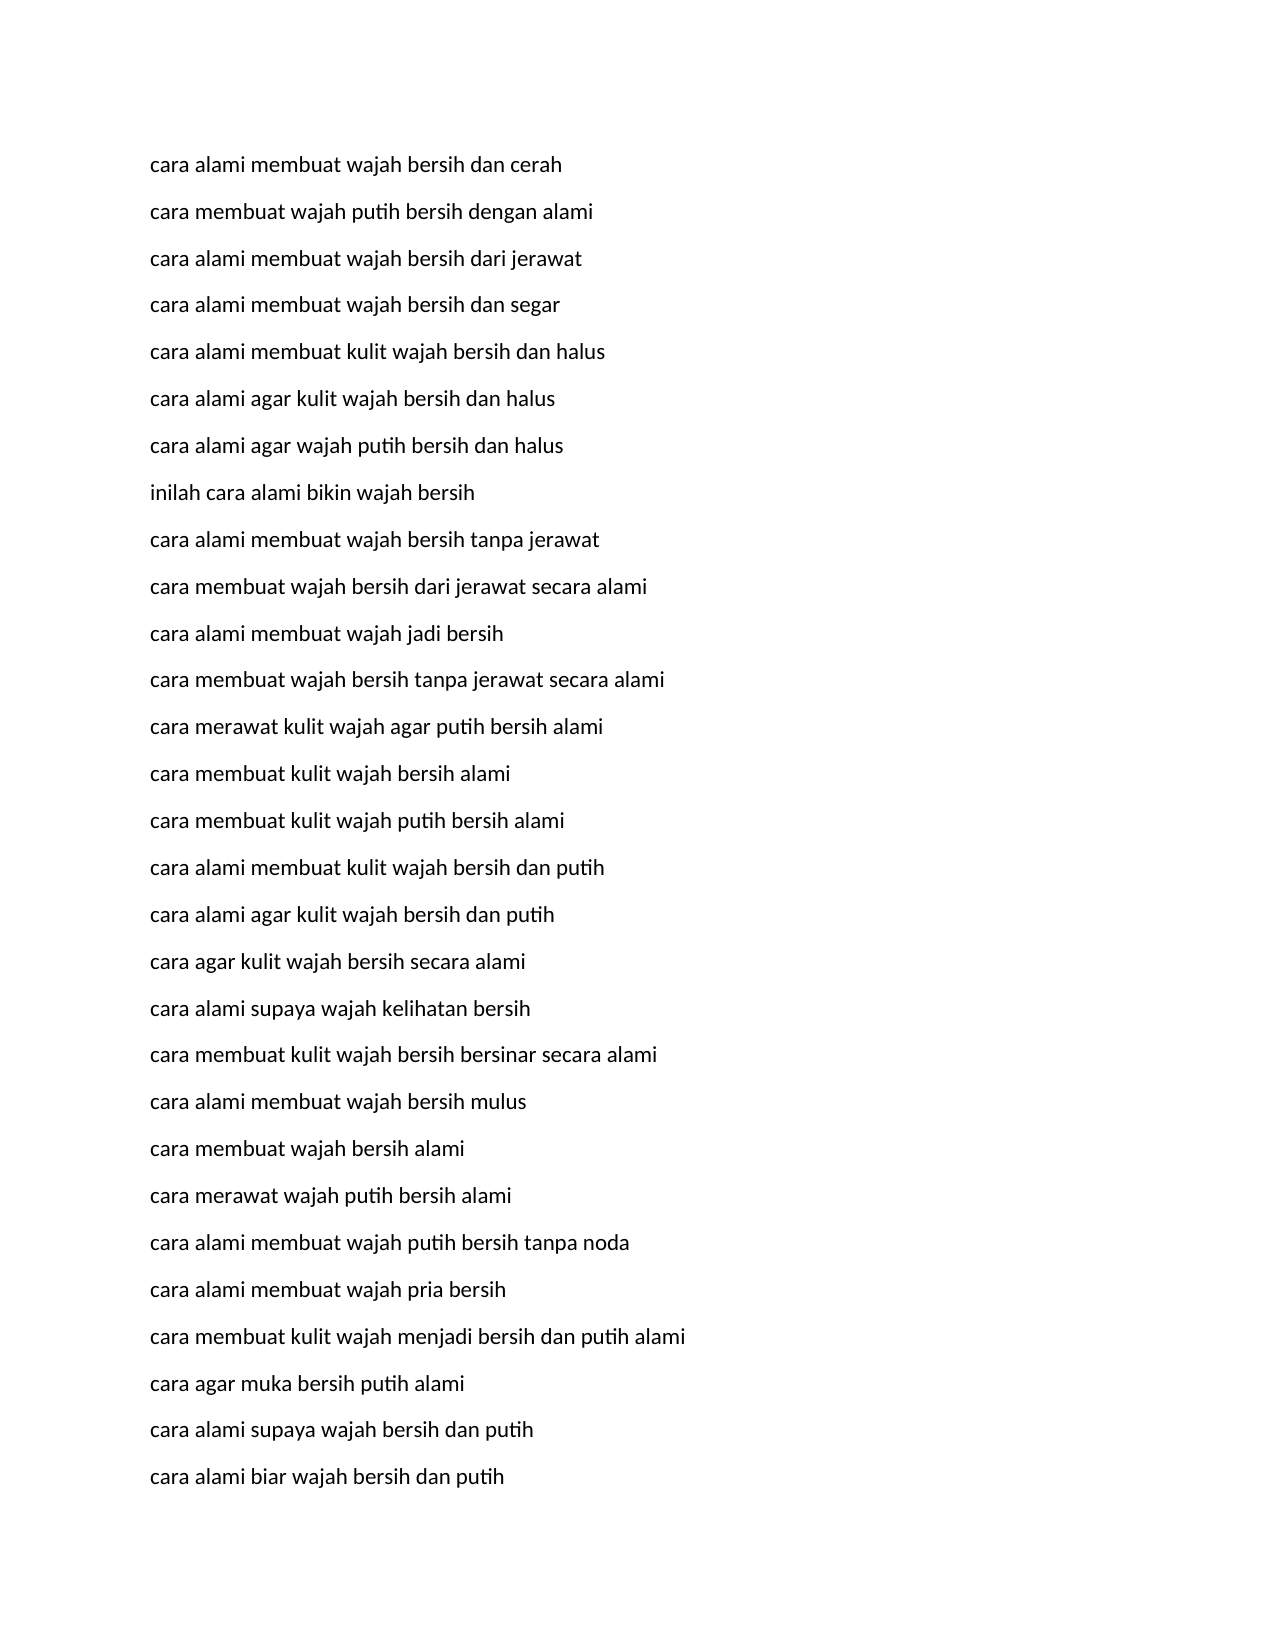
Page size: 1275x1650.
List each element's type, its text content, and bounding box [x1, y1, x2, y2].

text cara membuat kulit wajah putih bersih alami [150, 806, 1125, 834]
text cara alami membuat kulit wajah bersih dan putih [150, 853, 1125, 881]
text cara alami membuat wajah bersih dan cerah [150, 150, 1125, 178]
text cara agar kulit wajah bersih secara alami [150, 947, 1125, 975]
text cara alami membuat kulit wajah bersih dan halus [150, 337, 1125, 366]
text cara alami agar wajah putih bersih dan halus [150, 431, 1125, 459]
text cara membuat wajah bersih dari jerawat secara alami [150, 572, 1125, 600]
text cara alami agar kulit wajah bersih dan halus [150, 384, 1125, 412]
text cara merawat kulit wajah agar putih bersih alami [150, 712, 1125, 741]
text cara alami membuat wajah bersih dari jerawat [150, 244, 1125, 272]
text cara alami membuat wajah bersih dan segar [150, 291, 1125, 319]
text cara alami membuat wajah putih bersih tanpa noda [150, 1228, 1125, 1256]
text cara membuat wajah bersih tanpa jerawat secara alami [150, 666, 1125, 694]
text cara merawat wajah putih bersih alami [150, 1181, 1125, 1209]
text cara membuat kulit wajah menjadi bersih dan putih alami [150, 1322, 1125, 1350]
text cara alami membuat wajah jadi bersih [150, 619, 1125, 647]
text cara alami agar kulit wajah bersih dan putih [150, 900, 1125, 928]
text cara membuat wajah putih bersih dengan alami [150, 197, 1125, 225]
text cara alami membuat wajah pria bersih [150, 1275, 1125, 1303]
text cara alami membuat wajah bersih mulus [150, 1087, 1125, 1116]
text inilah cara alami bikin wajah bersih [150, 478, 1125, 506]
text cara membuat wajah bersih alami [150, 1134, 1125, 1162]
text cara agar muka bersih putih alami [150, 1369, 1125, 1397]
text cara alami biar wajah bersih dan putih [150, 1462, 1125, 1491]
text cara alami supaya wajah kelihatan bersih [150, 994, 1125, 1022]
text cara alami supaya wajah bersih dan putih [150, 1416, 1125, 1444]
text cara alami membuat wajah bersih tanpa jerawat [150, 525, 1125, 553]
text cara membuat kulit wajah bersih alami [150, 759, 1125, 787]
text cara membuat kulit wajah bersih bersinar secara alami [150, 1041, 1125, 1069]
